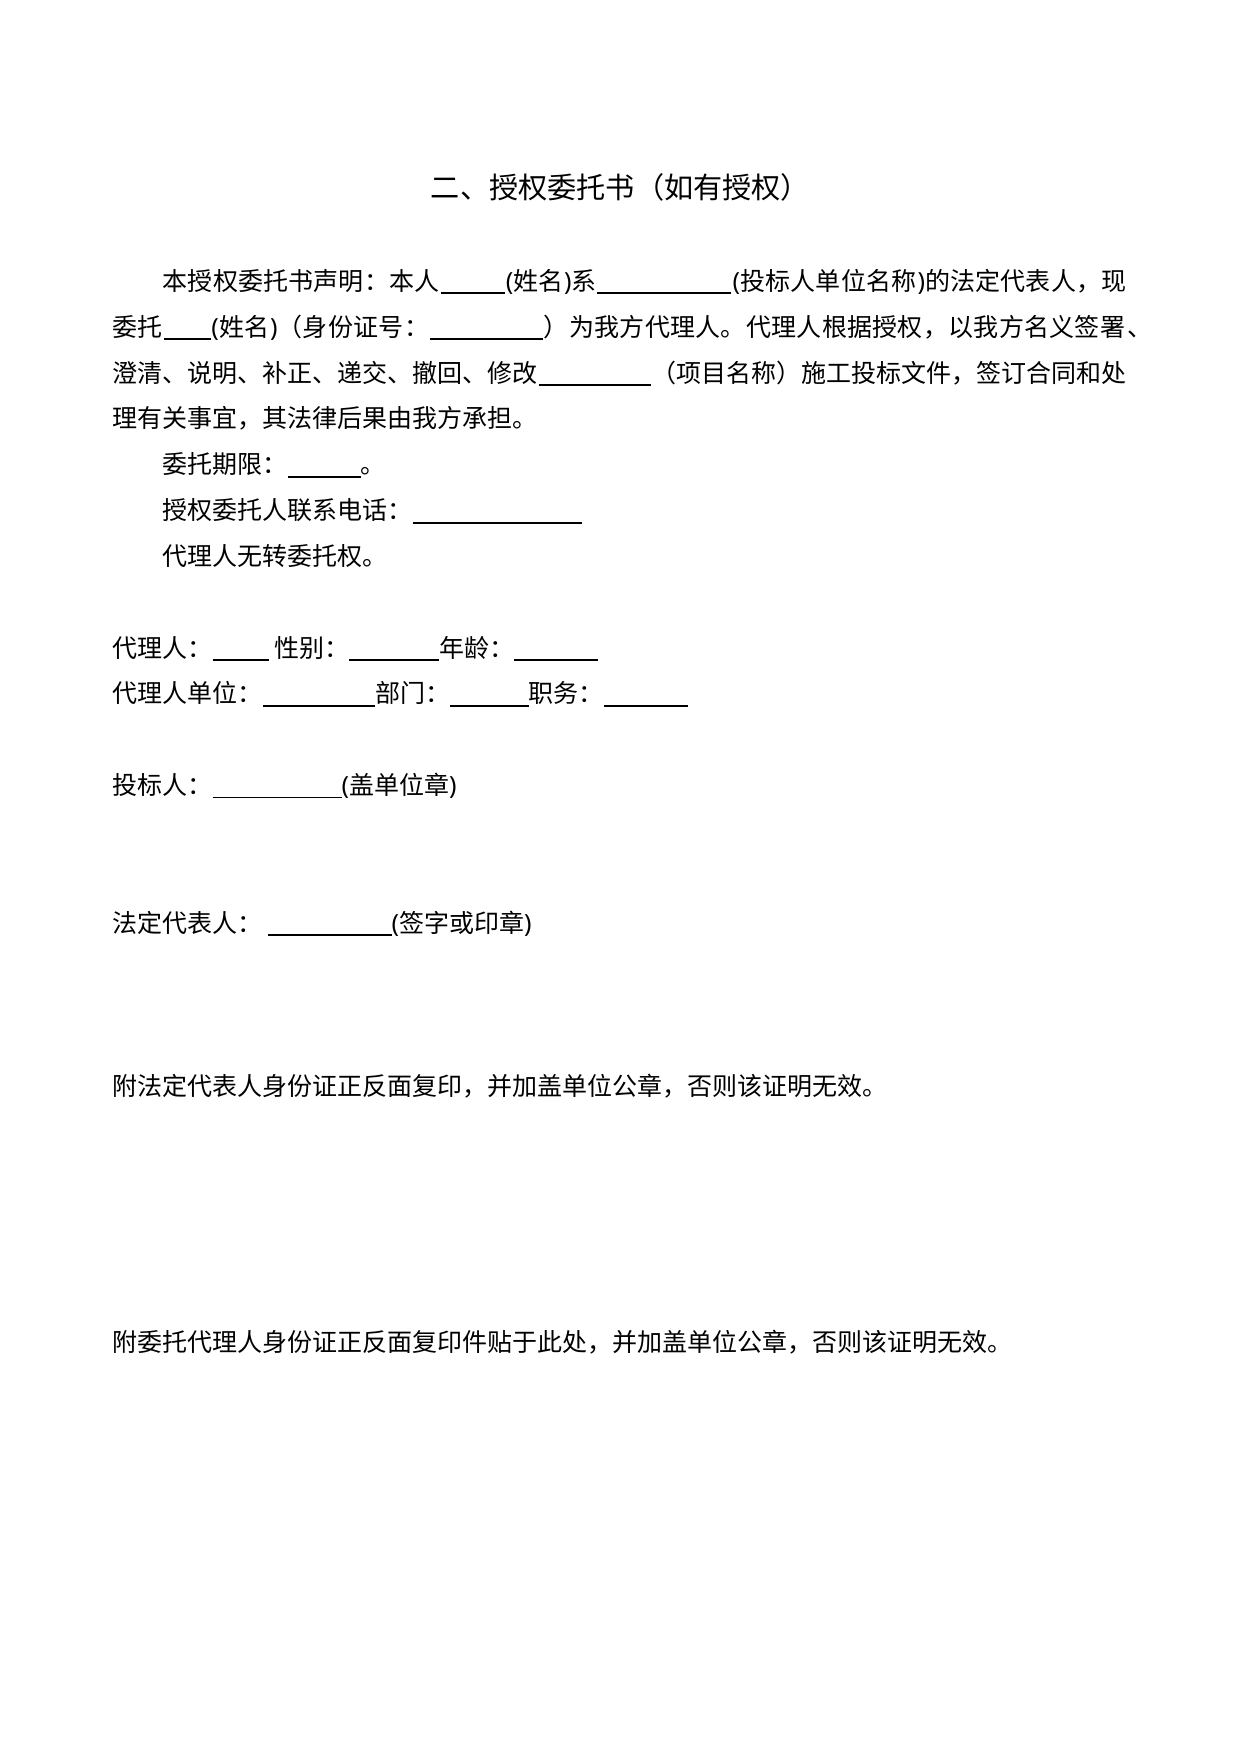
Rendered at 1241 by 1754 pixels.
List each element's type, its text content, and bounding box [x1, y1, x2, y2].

text 授权委托人联系电话： [112, 483, 1128, 529]
text 代理人无转委托权。 [112, 529, 1128, 574]
text 代理人： 性别： 年龄： [112, 620, 1128, 666]
text 投标人： (盖单位章) [112, 758, 1128, 804]
text 本授权委托书声明：本人 (姓名)系 (投标人单位名称)的法定代表人，现委托 (姓名)（身份证号： ）为我方代理人。代理人根据授权，以我方名义签署、澄清、说明、补正、递交、撤回、修改 （项目名称）施工投标文件，签订合同和处理有关事宜，其法律后果由我方承担。 [112, 254, 1128, 437]
text 二、授权委托书（如有授权） [112, 162, 1128, 208]
text 代理人单位： 部门： 职务： [112, 666, 1128, 712]
text 法定代表人： (签字或印章) [112, 895, 1128, 941]
text 附法定代表人身份证正反面复印，并加盖单位公章，否则该证明无效。 [112, 1052, 1128, 1117]
text 委托期限： 。 [112, 437, 1128, 483]
text 附委托代理人身份证正反面复印件贴于此处，并加盖单位公章，否则该证明无效。 [112, 1308, 1128, 1373]
